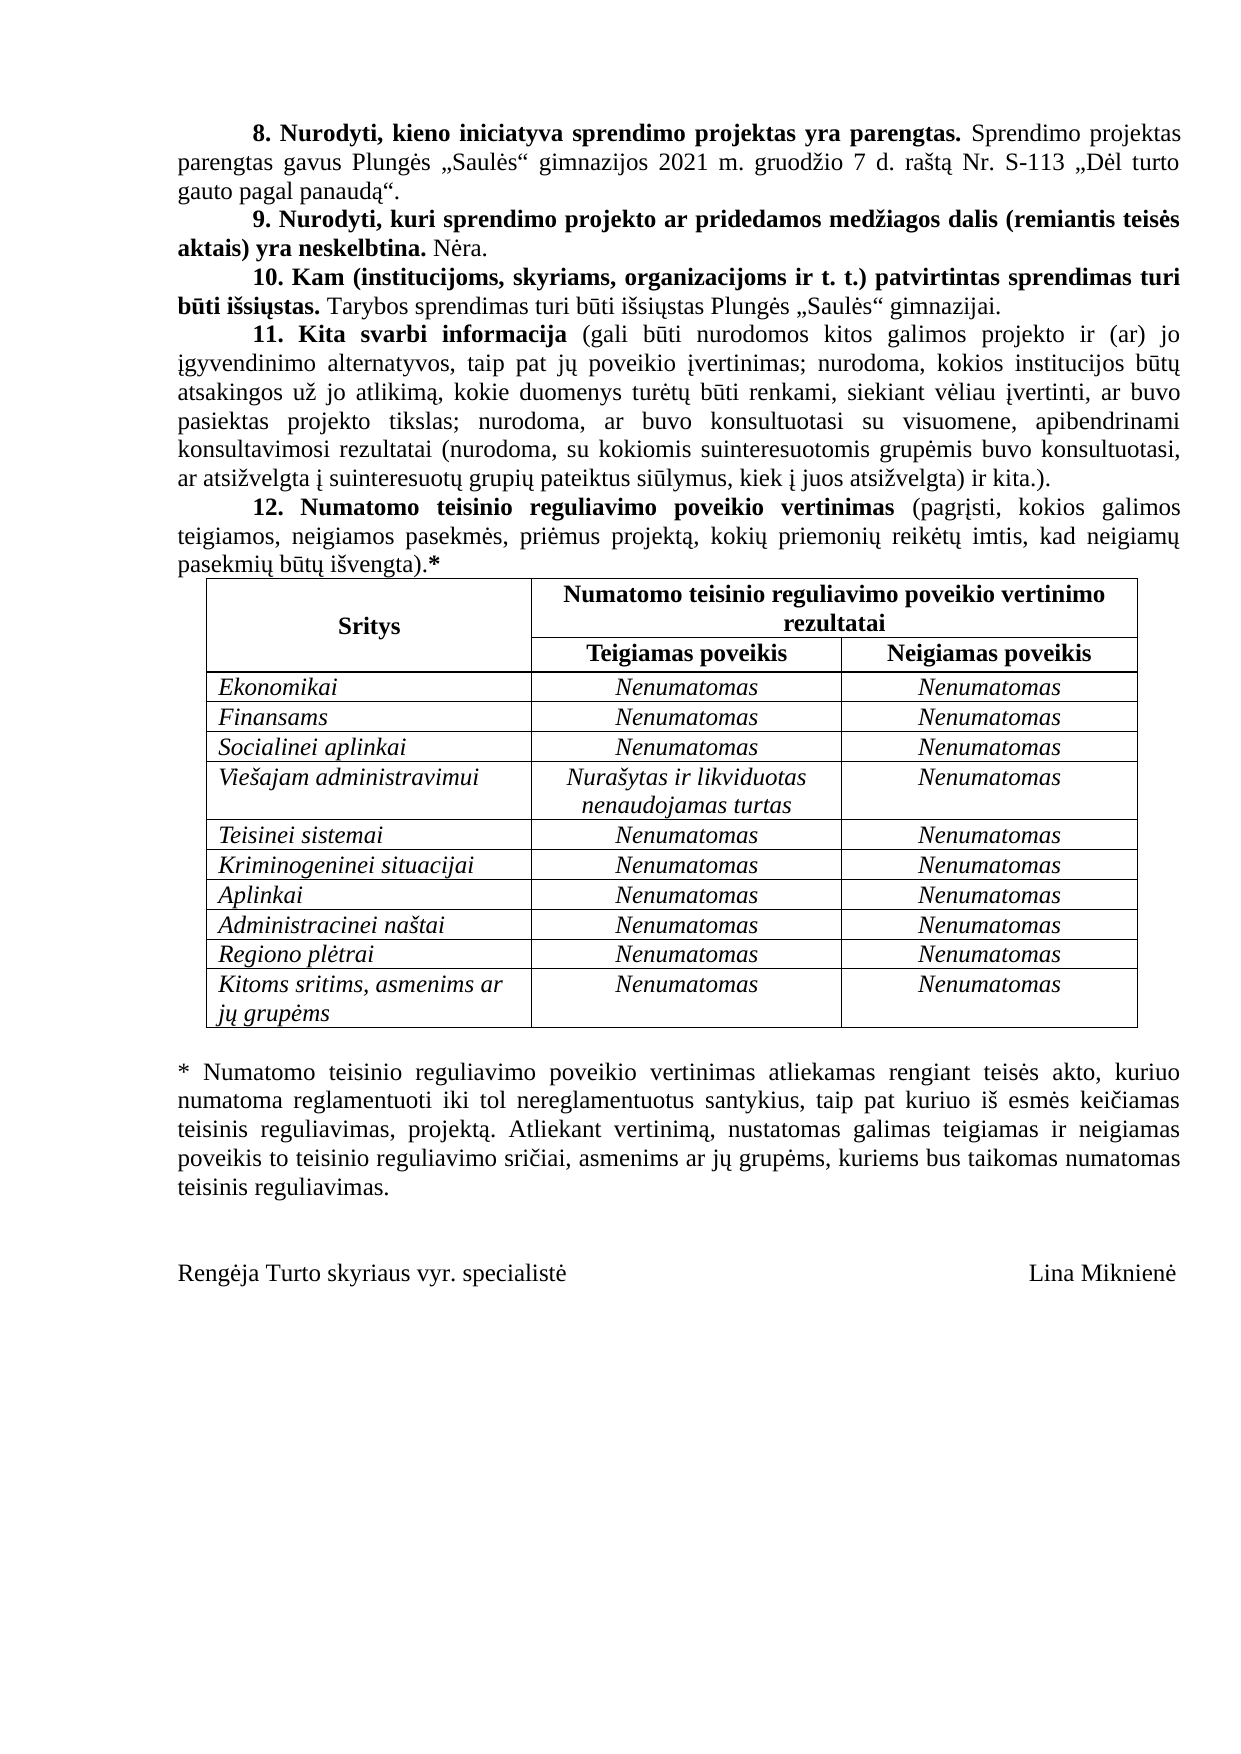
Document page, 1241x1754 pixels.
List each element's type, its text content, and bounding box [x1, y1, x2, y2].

text 12. Numatomo teisinio reguliavimo poveikio vertinimas (pagrįsti, kokios galimos teigiamos, neigiamos pasekmės, priėmus projektą, kokių priemonių reikėtų imtis, kad neigiamų pasekmių būtų išvengta).* [177, 492, 1181, 578]
text 11. Kita svarbi informacija (gali būti nurodomos kitos galimos projekto ir (ar) jo įgyvendinimo alternatyvos, taip pat jų poveikio įvertinimas; nurodoma, kokios institucijos būtų atsakingos už jo atlikimą, kokie duomenys turėtų būti renkami, siekiant vėliau įvertinti, ar buvo pasiektas projekto tikslas; nurodoma, ar buvo konsultuotasi su visuomene, apibendrinami konsultavimosi rezultatai (nurodoma, su kokiomis suinteresuotomis grupėmis buvo konsultuotasi, ar atsižvelgta į suinteresuotų grupių pateiktus siūlymus, kiek į juos atsižvelgta) ir kita.). [177, 319, 1181, 492]
table_cell Aplinkai [207, 880, 531, 909]
table_cell Nenumatomas [532, 850, 841, 879]
table_cell Kitoms sritims, asmenims ar jų grupėms [207, 969, 531, 1027]
text 9. Nurodyti, kuri sprendimo projekto ar pridedamos medžiagos dalis (remiantis teisės aktais) yra neskelbtina. Nėra. [177, 204, 1181, 262]
table_cell Nenumatomas [842, 880, 1137, 909]
table_cell Ekonomikai [207, 673, 531, 701]
table_cell Teisinei sistemai [207, 820, 531, 849]
table_cell Nenumatomas [532, 910, 841, 938]
table_cell Nenumatomas [532, 880, 841, 909]
table_cell Nenumatomas [842, 910, 1137, 938]
table_cell Nenumatomas [842, 673, 1137, 701]
table_cell Socialinei aplinkai [207, 732, 531, 761]
table_cell Nenumatomas [532, 702, 841, 731]
table_cell Neigiamas poveikis [842, 638, 1137, 671]
table_cell Finansams [207, 702, 531, 731]
table_header Sritys [207, 579, 531, 671]
table_cell Nenumatomas [532, 969, 841, 1027]
table_cell Nenumatomas [532, 820, 841, 849]
table_cell Nenumatomas [532, 673, 841, 701]
table_cell Nenumatomas [842, 969, 1137, 1027]
table_cell Nenumatomas [842, 762, 1137, 819]
table_cell Nenumatomas [842, 850, 1137, 879]
table_cell Teigiamas poveikis [532, 638, 841, 671]
table_cell Nenumatomas [842, 940, 1137, 968]
text * Numatomo teisinio reguliavimo poveikio vertinimas atliekamas rengiant teisės akto, kuriuo numatoma reglamentuoti iki tol nereglamentuotus santykius, taip pat kuriuo iš esmės keičiamas teisinis reguliavimas, projektą. Atliekant vertinimą, nustatomas galimas teigiamas ir neigiamas poveikis to teisinio reguliavimo sričiai, asmenims ar jų grupėms, kuriems bus taikomas numatomas teisinis reguliavimas. [177, 1057, 1181, 1200]
table_cell Nenumatomas [842, 820, 1137, 849]
table_cell Nenumatomas [842, 732, 1137, 761]
table_cell Nenumatomas [532, 732, 841, 761]
table_header Numatomo teisinio reguliavimo poveikio vertinimo rezultatai [532, 579, 1137, 637]
text 10. Kam (institucijoms, skyriams, organizacijoms ir t. t.) patvirtintas sprendimas turi būti išsiųstas. Tarybos sprendimas turi būti išsiųstas Plungės „Saulės“ gimnazijai. [177, 262, 1181, 319]
table_cell Nenumatomas [842, 702, 1137, 731]
table_cell Administracinei naštai [207, 910, 531, 938]
table_cell Regiono plėtrai [207, 940, 531, 968]
text 8. Nurodyti, kieno iniciatyva sprendimo projektas yra parengtas. Sprendimo projektas parengtas gavus Plungės „Saulės“ gimnazijos 2021 m. gruodžio 7 d. raštą Nr. S-113 „Dėl turto gauto pagal panaudą“. [177, 118, 1181, 204]
table_cell Nenumatomas [532, 940, 841, 968]
table_cell Viešajam administravimui [207, 762, 531, 819]
table_cell Nurašytas ir likviduotas nenaudojamas turtas [532, 762, 841, 819]
text Rengėja Turto skyriaus vyr. specialistė Lina Miknienė [177, 1258, 1181, 1287]
table_cell Kriminogeninei situacijai [207, 850, 531, 879]
